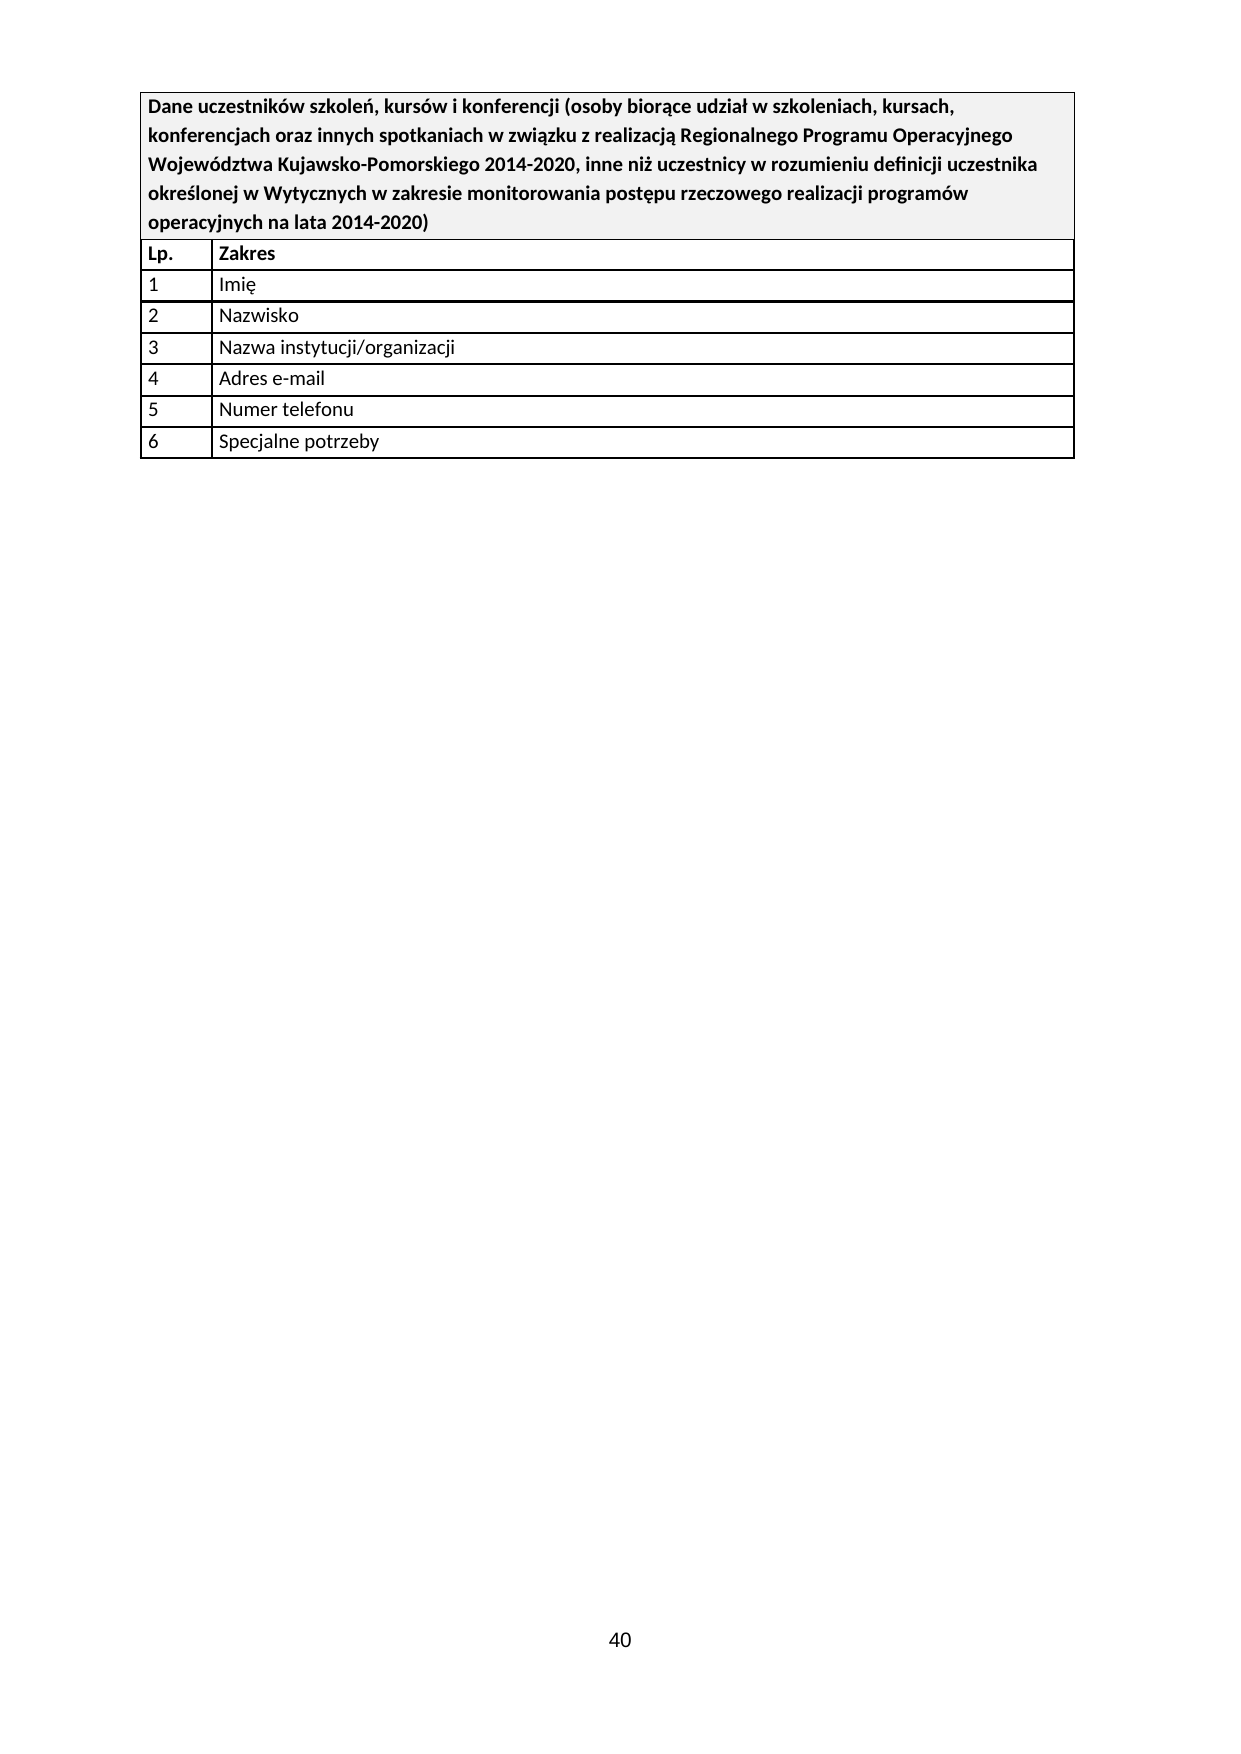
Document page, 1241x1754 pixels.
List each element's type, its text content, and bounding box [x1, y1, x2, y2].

table_cell 2 [142, 303, 211, 332]
table_cell Zakres [213, 240, 1073, 269]
table_cell Imię [213, 271, 1073, 300]
table_cell Nazwisko [213, 303, 1073, 332]
table_cell 1 [142, 271, 211, 300]
table_cell Numer telefonu [213, 397, 1073, 426]
table_cell Adres e-mail [213, 365, 1073, 394]
table_cell 6 [142, 428, 211, 457]
table_header Dane uczestników szkoleń, kursów i konferencji (osoby biorące udział w szkoleniach, kursach, konferencjach oraz innych spotkaniach w związku z realizacją Regionalnego Programu Operacyjnego Województwa Kujawsko-Pomorskiego 2014-2020, inne niż uczestnicy w rozumieniu definicji uczestnika określonej w Wytycznych w zakresie monitorowania postępu rzeczowego realizacji programów operacyjnych na lata 2014-2020) [141, 93, 1074, 239]
table_cell Specjalne potrzeby [213, 428, 1073, 457]
table_cell 4 [142, 365, 211, 394]
table_cell Lp. [142, 240, 211, 269]
table_cell 5 [142, 397, 211, 426]
table_cell Nazwa instytucji/organizacji [213, 334, 1073, 363]
table_cell 3 [142, 334, 211, 363]
